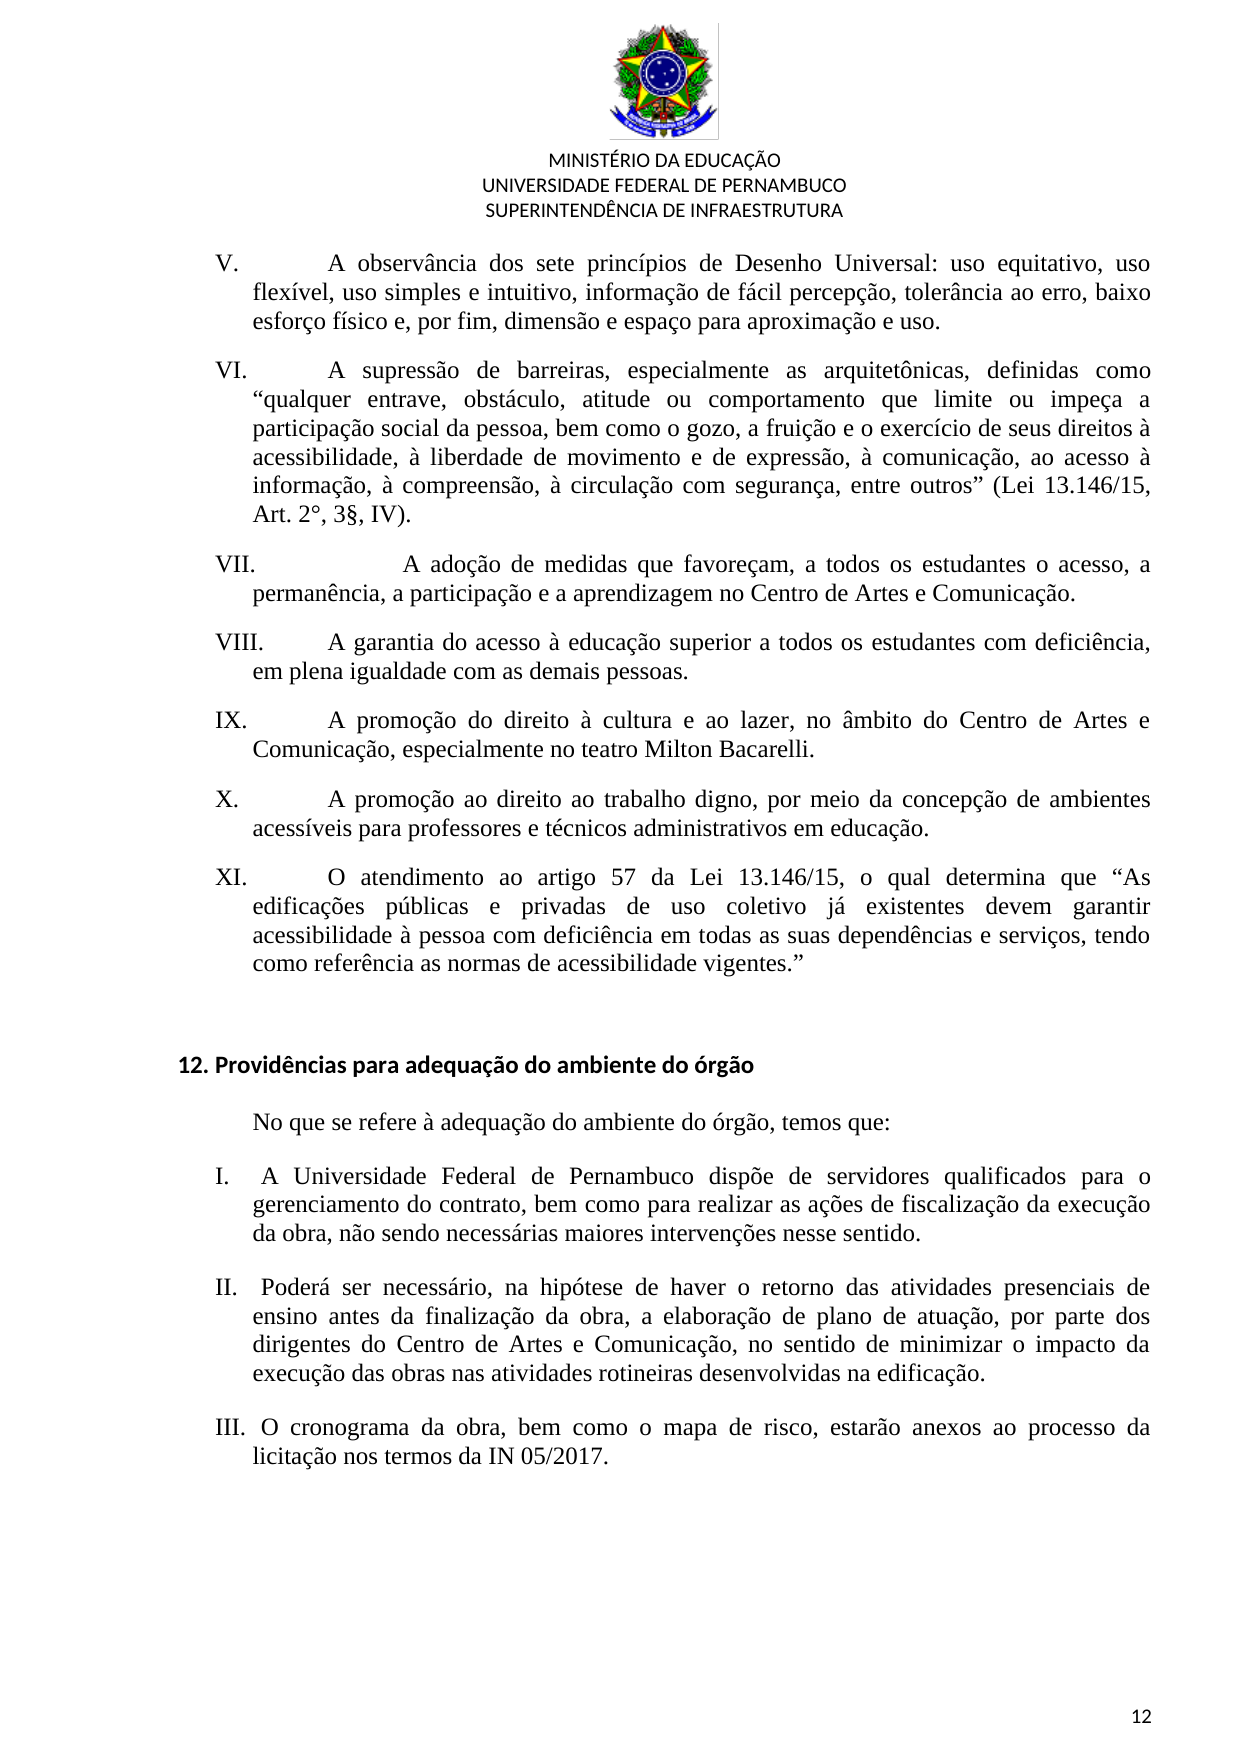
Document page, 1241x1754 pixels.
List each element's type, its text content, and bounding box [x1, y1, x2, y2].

list A adoção de medidas que favoreçam, a todos os estudantes o acesso, a permanência, a participação e a aprendizagem no Centro de Artes e Comunicação. [215, 549, 1152, 606]
list Poderá ser necessário, na hipótese de haver o retorno das atividades presenciais de ensino antes da finalização da obra, a elaboração de plano de atuação, por parte dos dirigentes do Centro de Artes e Comunicação, no sentido de minimizar o impacto da execução das obras nas atividades rotineiras desenvolvidas na edificação. [215, 1272, 1152, 1387]
list A Universidade Federal de Pernambuco dispõe de servidores qualificados para o gerenciamento do contrato, bem como para realizar as ações de fiscalização da execução da obra, não sendo necessárias maiores intervenções nesse sentido. [215, 1161, 1152, 1247]
list A promoção ao direito ao trabalho digno, por meio da concepção de ambientes acessíveis para professores e técnicos administrativos em educação. [215, 784, 1152, 841]
list O cronograma da obra, bem como o mapa de risco, estarão anexos ao processo da licitação nos termos da IN 05/2017. [215, 1412, 1152, 1469]
list A supressão de barreiras, especialmente as arquitetônicas, definidas como “qualquer entrave, obstáculo, atitude ou comportamento que limite ou impeça a participação social da pessoa, bem como o gozo, a fruição e o exercício de seus direitos à acessibilidade, à liberdade de movimento e de expressão, à comunicação, ao acesso à informação, à compreensão, à circulação com segurança, entre outros” (Lei 13.146/15, Art. 2°, 3§, IV). [215, 356, 1152, 528]
picture [609, 23, 720, 141]
subtitle Providências para adequação do ambiente do órgão [177, 1049, 1152, 1082]
text No que se refere à adequação do ambiente do órgão, temos que: [177, 1107, 1152, 1136]
list A promoção do direito à cultura e ao lazer, no âmbito do Centro de Artes e Comunicação, especialmente no teatro Milton Bacarelli. [215, 706, 1152, 763]
list A observância dos sete princípios de Desenho Universal: uso equitativo, uso flexível, uso simples e intuitivo, informação de fácil percepção, tolerância ao erro, baixo esforço físico e, por fim, dimensão e espaço para aproximação e uso. [215, 248, 1152, 335]
list O atendimento ao artigo 57 da Lei 13.146/15, o qual determina que “As edificações públicas e privadas de uso coletivo já existentes devem garantir acessibilidade à pessoa com deficiência em todas as suas dependências e serviços, tendo como referência as normas de acessibilidade vigentes.” [215, 862, 1152, 977]
list A garantia do acesso à educação superior a todos os estudantes com deficiência, em plena igualdade com as demais pessoas. [215, 627, 1152, 685]
